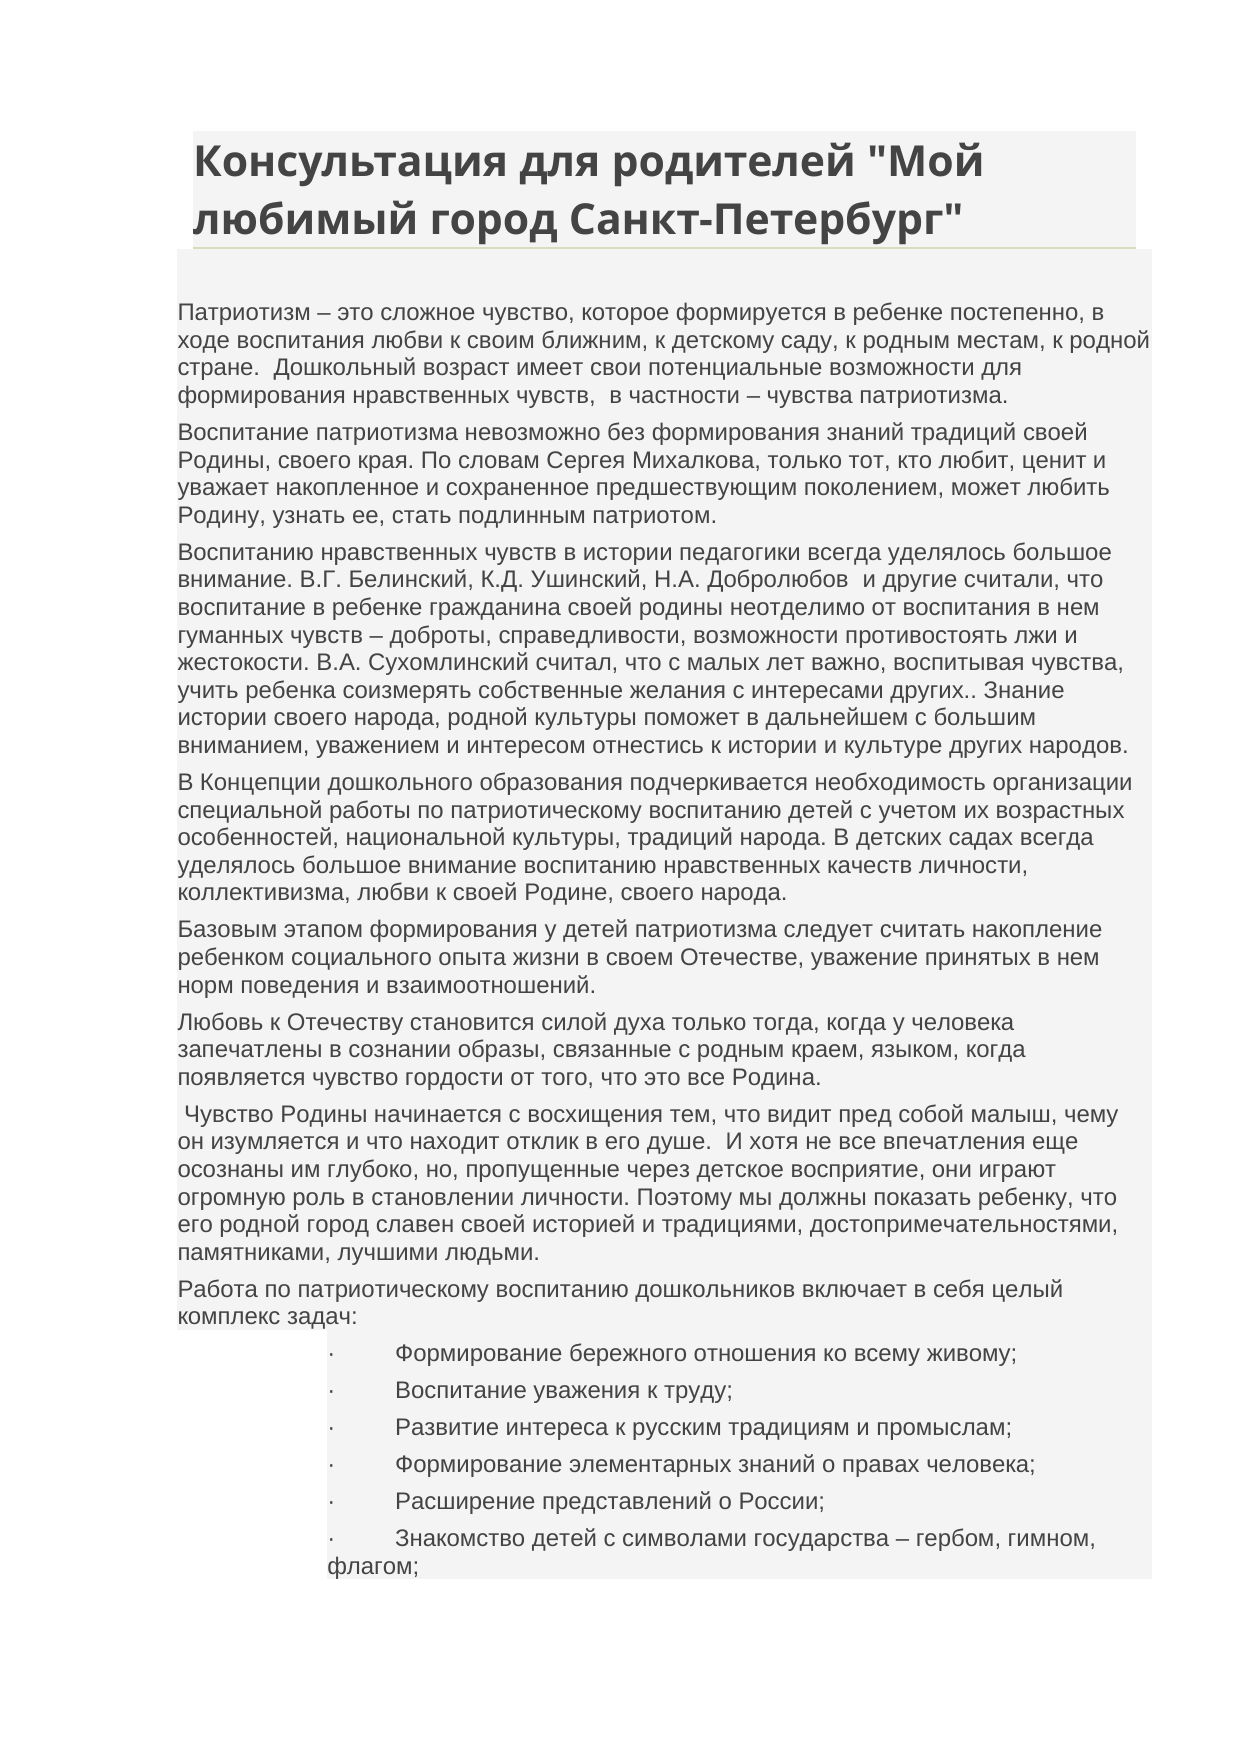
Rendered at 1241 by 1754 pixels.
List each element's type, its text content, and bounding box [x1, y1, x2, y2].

text Чувство Родины начинается с восхищения тем, что видит пред собой малыш, чему он изумляется и что находит отклик в его душе. И хотя не все впечатления еще осознаны им глубоко, но, пропущенные через детское восприятие, они играют огромную роль в становлении личности. Поэтому мы должны показать ребенку, что его родной город славен своей историей и традициями, достопримечательностями, памятниками, лучшими людьми. [177, 1100, 1152, 1265]
text · Воспитание уважения к труду; [327, 1376, 1152, 1404]
text · Знакомство детей с символами государства – гербом, гимном, флагом; [327, 1524, 1152, 1579]
text · Развитие интереса к русским традициям и промыслам; [327, 1413, 1152, 1441]
text · Формирование бережного отношения ко всему живому; [327, 1339, 1152, 1367]
text В Концепции дошкольного образования подчеркивается необходимость организации специальной работы по патриотическому воспитанию детей с учетом их возрастных особенностей, национальной культуры, традиций народа. В детских садах всегда уделялось большое внимание воспитанию нравственных качеств личности, коллективизма, любви к своей Родине, своего народа. [177, 768, 1152, 906]
text Базовым этапом формирования у детей патриотизма следует считать накопление ребенком социального опыта жизни в своем Отечестве, уважение принятых в нем норм поведения и взаимоотношений. [177, 915, 1152, 998]
text · Расширение представлений о России; [327, 1487, 1152, 1515]
text Патриотизм – это сложное чувство, которое формируется в ребенке постепенно, в ходе воспитания любви к своим ближним, к детскому саду, к родным местам, к родной стране. Дошкольный возраст имеет свои потенциальные возможности для формирования нравственных чувств, в частности – чувства патриотизма. [177, 298, 1152, 408]
text Консультация для родителей "Мой любимый город Санкт-Петербург" [193, 131, 1136, 247]
text Любовь к Отечеству становится силой духа только тогда, когда у человека запечатлены в сознании образы, связанные с родным краем, языком, когда появляется чувство гордости от того, что это все Родина. [177, 1007, 1152, 1090]
text · Формирование элементарных знаний о правах человека; [327, 1450, 1152, 1478]
text Воспитанию нравственных чувств в истории педагогики всегда уделялось большое внимание. В.Г. Белинский, К.Д. Ушинский, Н.А. Добролюбов и другие считали, что воспитание в ребенке гражданина своей родины неотделимо от воспитания в нем гуманных чувств – доброты, справедливости, возможности противостоять лжи и жестокости. В.А. Сухомлинский считал, что с малых лет важно, воспитывая чувства, учить ребенка соизмерять собственные желания с интересами других.. Знание истории своего народа, родной культуры поможет в дальнейшем с большим вниманием, уважением и интересом отнестись к истории и культуре других народов. [177, 538, 1152, 758]
text Воспитание патриотизма невозможно без формирования знаний традиций своей Родины, своего края. По словам Сергея Михалкова, только тот, кто любит, ценит и уважает накопленное и сохраненное предшествующим поколением, может любить Родину, узнать ее, стать подлинным патриотом. [177, 418, 1152, 528]
text Работа по патриотическому воспитанию дошкольников включает в себя целый комплекс задач: [177, 1275, 1152, 1330]
